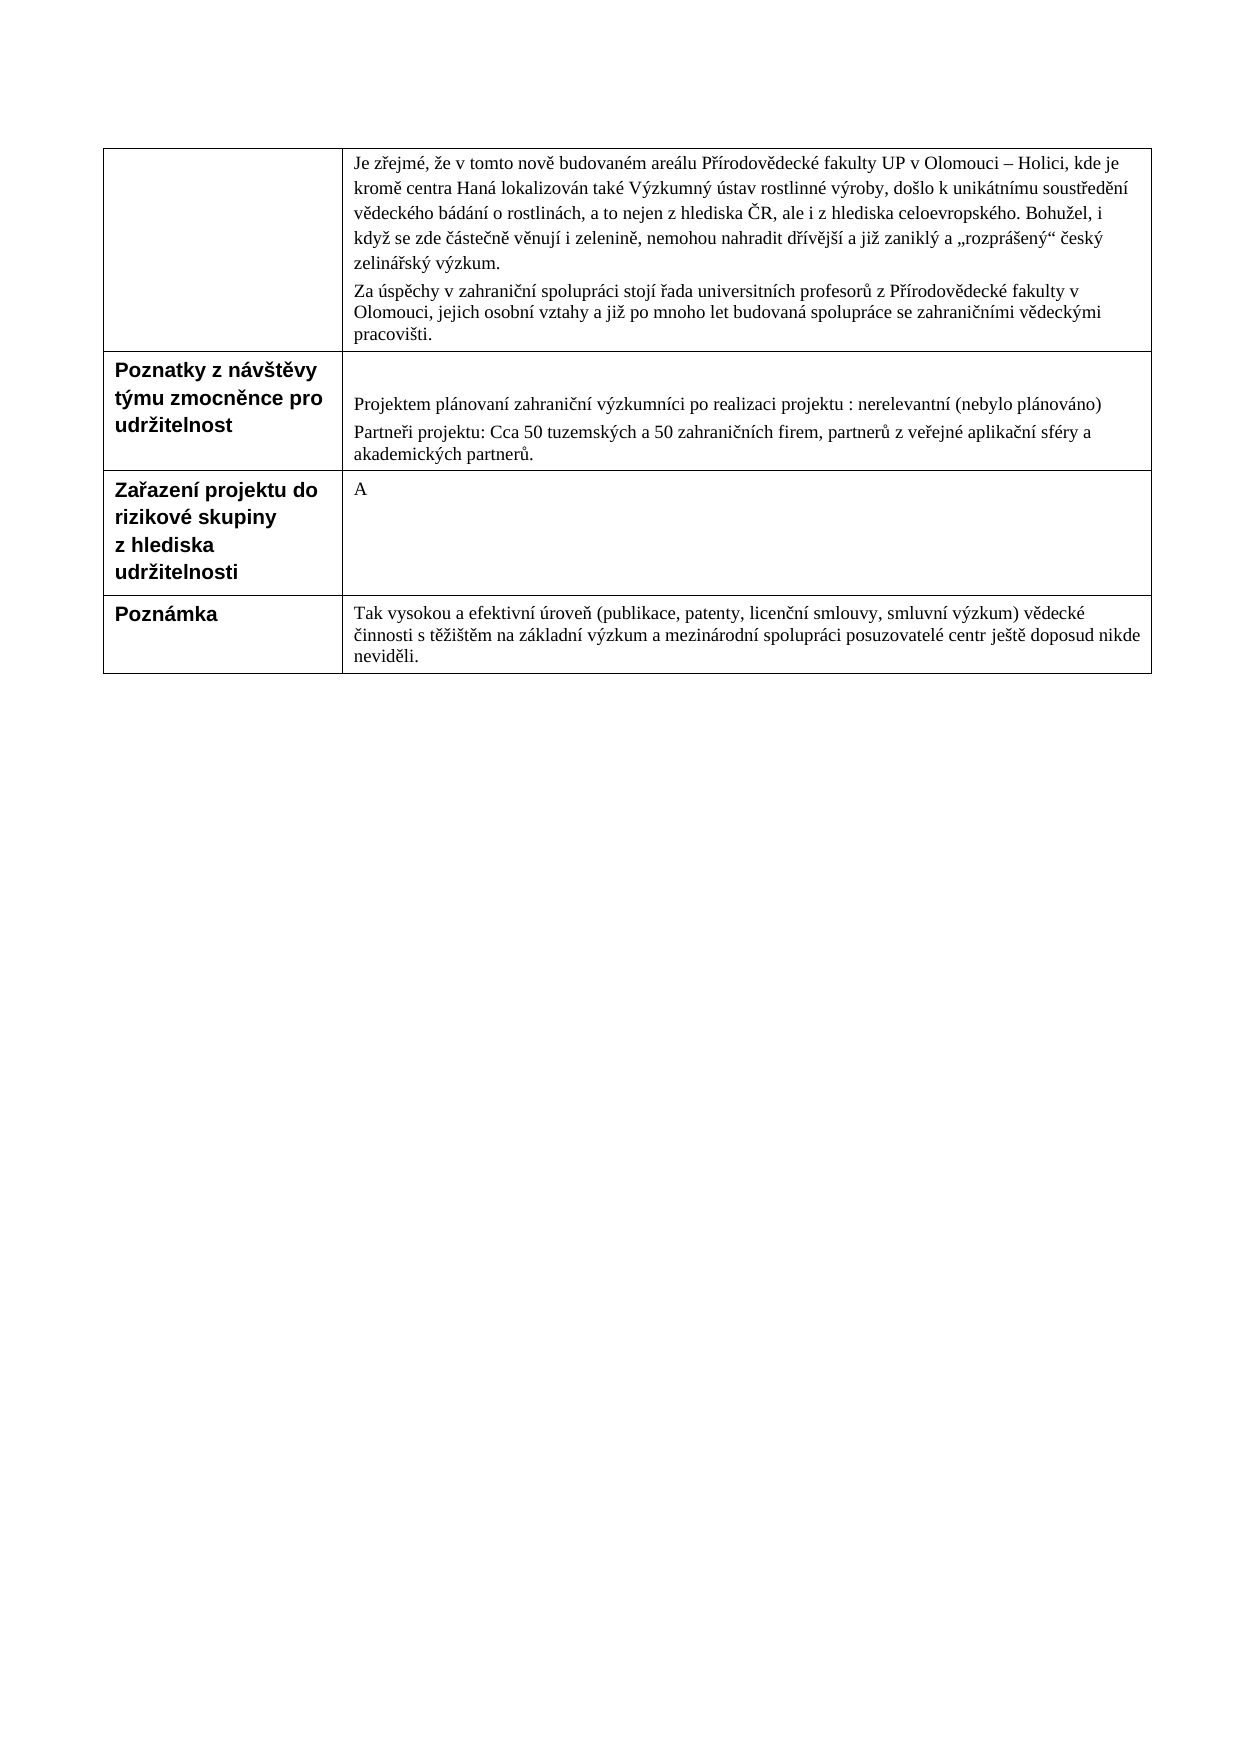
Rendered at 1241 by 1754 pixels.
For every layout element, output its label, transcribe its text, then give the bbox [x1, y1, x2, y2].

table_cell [343, 149, 1151, 351]
table_cell Tak vysokou a efektivní úroveň (publikace, patenty, licenční smlouvy, smluvní výzkum) vědecké činnosti s těžištěm na základní výzkum a mezinárodní spolupráci posuzovatelé centr ještě doposud nikde neviděli. [343, 596, 1151, 673]
table_cell Poznámka [104, 596, 342, 673]
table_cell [104, 149, 342, 351]
table_cell Projektem plánovaní zahraniční výzkumníci po realizaci projektu : nerelevantní (nebylo plánováno) Partneři projektu: Cca 50 tuzemských a 50 zahraničních firem, partnerů z veřejné aplikační sféry a akademických partnerů. [343, 352, 1151, 470]
table_cell A [343, 471, 1151, 594]
table_cell Zařazení projektu do rizikové skupiny z hlediska udržitelnosti [104, 471, 342, 594]
table_cell Poznatky z návštěvy týmu zmocněnce pro udržitelnost [104, 352, 342, 470]
